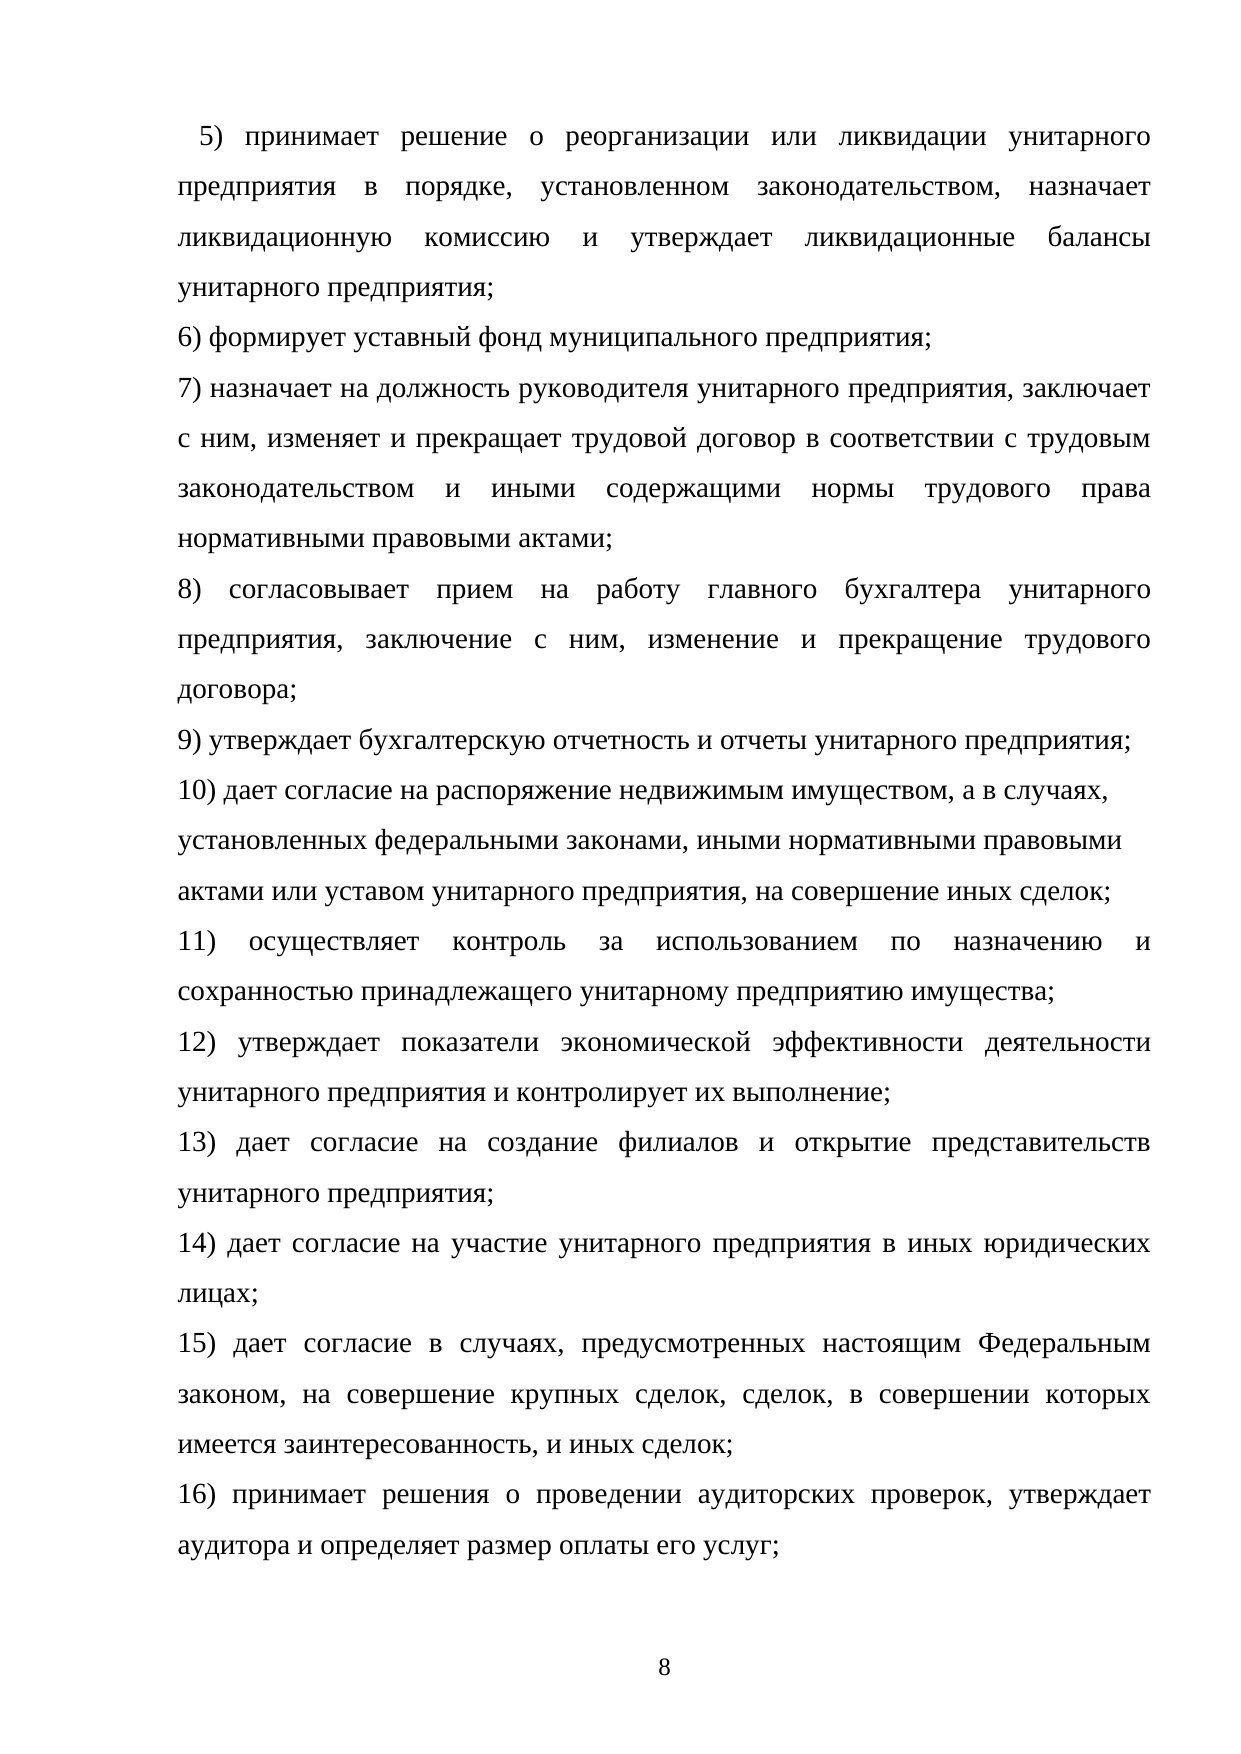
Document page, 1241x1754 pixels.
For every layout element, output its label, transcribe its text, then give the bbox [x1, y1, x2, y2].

text 7) назначает на должность руководителя унитарного предприятия, заключает с ним, изменяет и прекращает трудовой договор в соответствии с трудовым законодательством и иными содержащими нормы трудового права нормативными правовыми актами; [177, 370, 1152, 554]
text 8) согласовывает прием на работу главного бухгалтера унитарного предприятия, заключение с ним, изменение и прекращение трудового договора; [177, 571, 1152, 705]
text 12) утверждает показатели экономической эффективности деятельности унитарного предприятия и контролирует их выполнение; [177, 1024, 1152, 1108]
text 15) дает согласие в случаях, предусмотренных настоящим Федеральным законом, на совершение крупных сделок, сделок, в совершении которых имеется заинтересованность, и иных сделок; [177, 1326, 1152, 1460]
text 13) дает согласие на создание филиалов и открытие представительств унитарного предприятия; [177, 1124, 1152, 1208]
text 6) формирует уставный фонд муниципального предприятия; [177, 319, 1152, 353]
text 9) утверждает бухгалтерскую отчетность и отчеты унитарного предприятия; [177, 722, 1152, 755]
text 5) принимает решение о реорганизации или ликвидации унитарного предприятия в порядке, установленном законодательством, назначает ликвидационную комиссию и утверждает ликвидационные балансы унитарного предприятия; [177, 118, 1152, 303]
text 10) дает согласие на распоряжение недвижимым имуществом, а в случаях, установленных федеральными законами, иными нормативными правовыми актами или уставом унитарного предприятия, на совершение иных сделок; [177, 772, 1152, 906]
text 14) дает согласие на участие унитарного предприятия в иных юридических лицах; [177, 1225, 1152, 1309]
text 11) осуществляет контроль за использованием по назначению и сохранностью принадлежащего унитарному предприятию имущества; [177, 923, 1152, 1007]
text 16) принимает решения о проведении аудиторских проверок, утверждает аудитора и определяет размер оплаты его услуг; [177, 1477, 1152, 1560]
